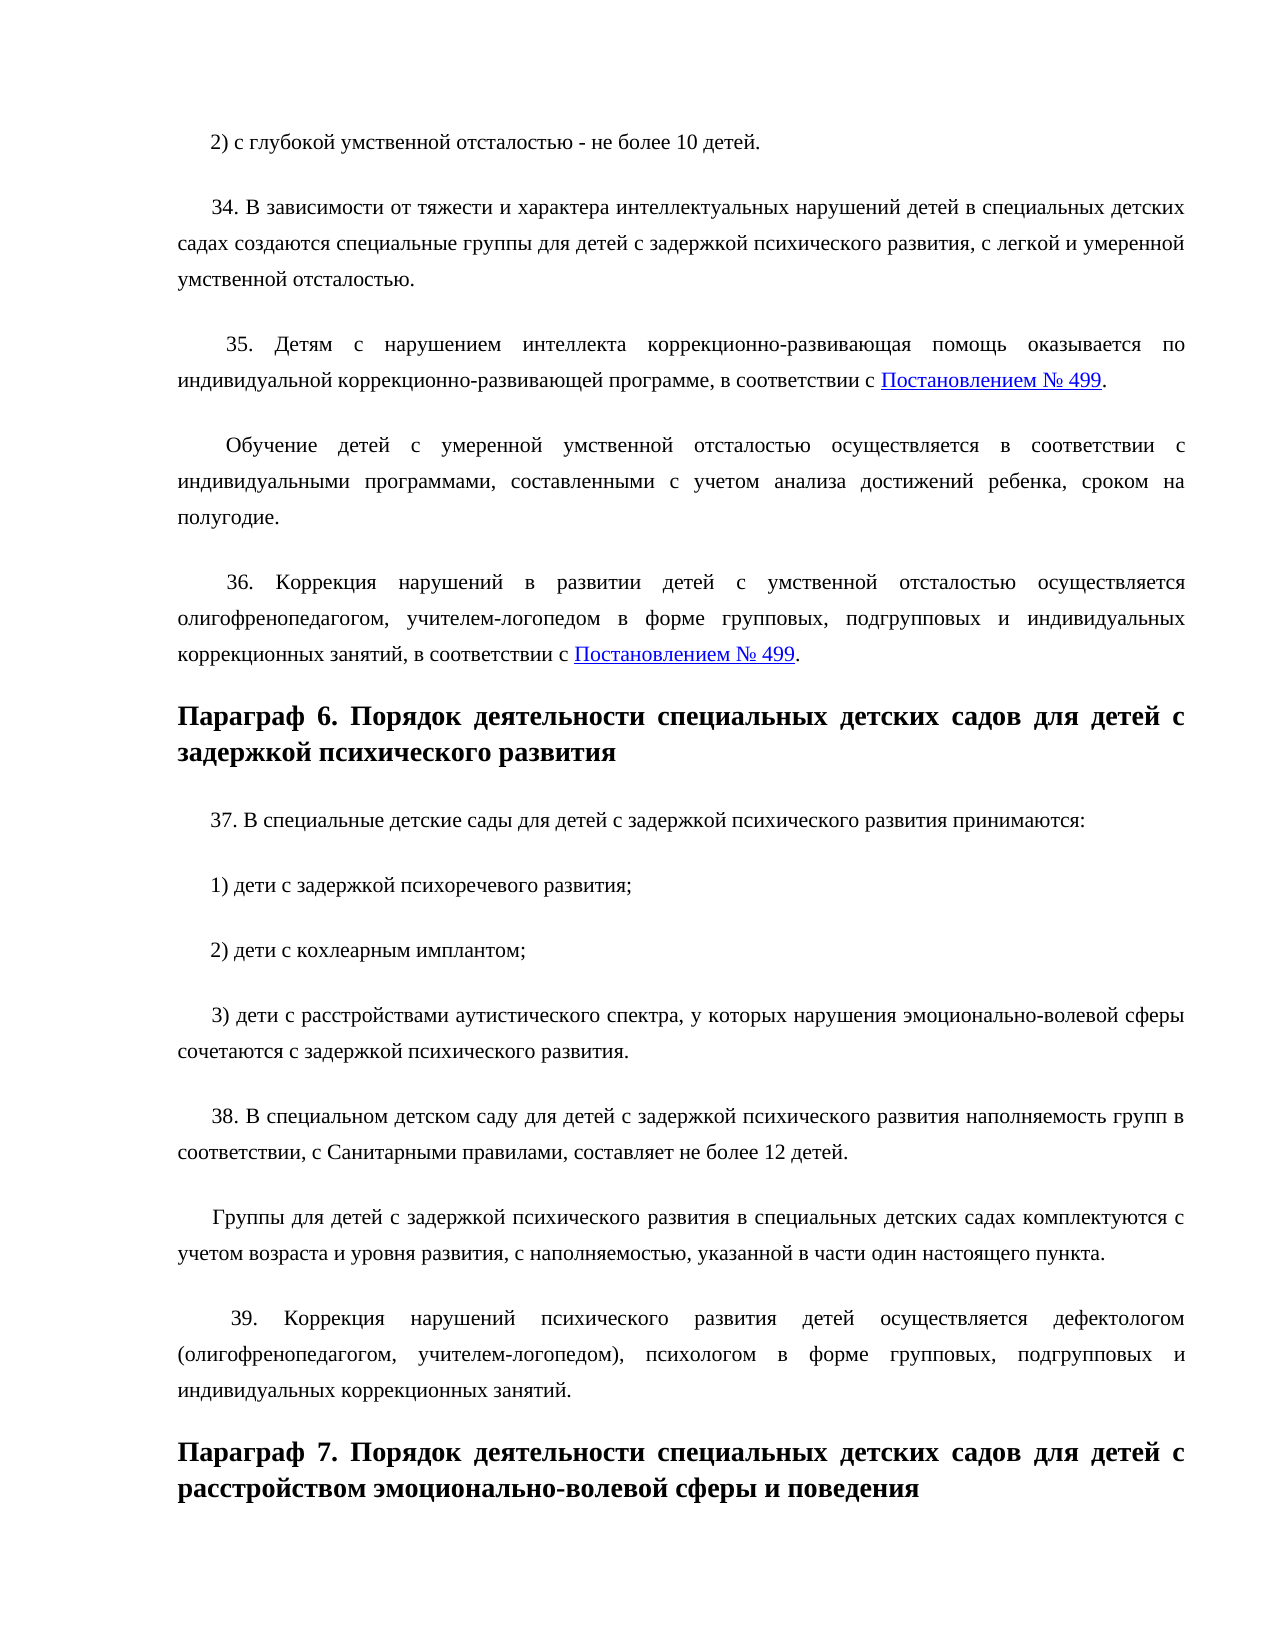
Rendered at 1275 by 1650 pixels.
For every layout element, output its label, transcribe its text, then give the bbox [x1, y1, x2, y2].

text 36. Коррекция нарушений в развитии детей с умственной отсталостью осуществляется олигофренопедагогом, учителем-логопедом в форме групповых, подгрупповых и индивидуальных коррекционных занятий, в соответствии с Постановлением № 499. [177, 558, 1186, 666]
text Параграф 6. Порядок деятельности специальных детских садов для детей с задержкой психического развития [177, 695, 1186, 767]
text 38. В специальном детском саду для детей с задержкой психического развития наполняемость групп в соответствии, с Санитарными правилами, составляет не более 12 детей. [177, 1093, 1186, 1164]
text 39. Коррекция нарушений психического развития детей осуществляется дефектологом (олигофренопедагогом, учителем-логопедом), психологом в форме групповых, подгрупповых и индивидуальных коррекционных занятий. [177, 1295, 1186, 1402]
text 37. В специальные детские сады для детей с задержкой психического развития принимаются: [177, 796, 1186, 832]
text 1) дети с задержкой психоречевого развития; [177, 861, 1186, 897]
text Обучение детей с умеренной умственной отсталостью осуществляется в соответствии с индивидуальными программами, составленными с учетом анализа достижений ребенка, сроком на полугодие. [177, 421, 1186, 529]
text 3) дети с расстройствами аутистического спектра, у которых нарушения эмоционально-волевой сферы сочетаются с задержкой психического развития. [177, 992, 1186, 1063]
text Группы для детей с задержкой психического развития в специальных детских садах комплектуются с учетом возраста и уровня развития, с наполняемостью, указанной в части один настоящего пункта. [177, 1194, 1186, 1266]
text 2) дети с кохлеарным имплантом; [177, 926, 1186, 962]
text 34. В зависимости от тяжести и характера интеллектуальных нарушений детей в специальных детских садах создаются специальные группы для детей с задержкой психического развития, с легкой и умеренной умственной отсталостью. [177, 183, 1186, 291]
text 35. Детям с нарушением интеллекта коррекционно-развивающая помощь оказывается по индивидуальной коррекционно-развивающей программе, в соответствии с Постановлением № 499. [177, 320, 1186, 392]
text Параграф 7. Порядок деятельности специальных детских садов для детей с расстройством эмоционально-волевой сферы и поведения [177, 1432, 1186, 1503]
text 2) с глубокой умственной отсталостью - не более 10 детей. [177, 118, 1186, 154]
